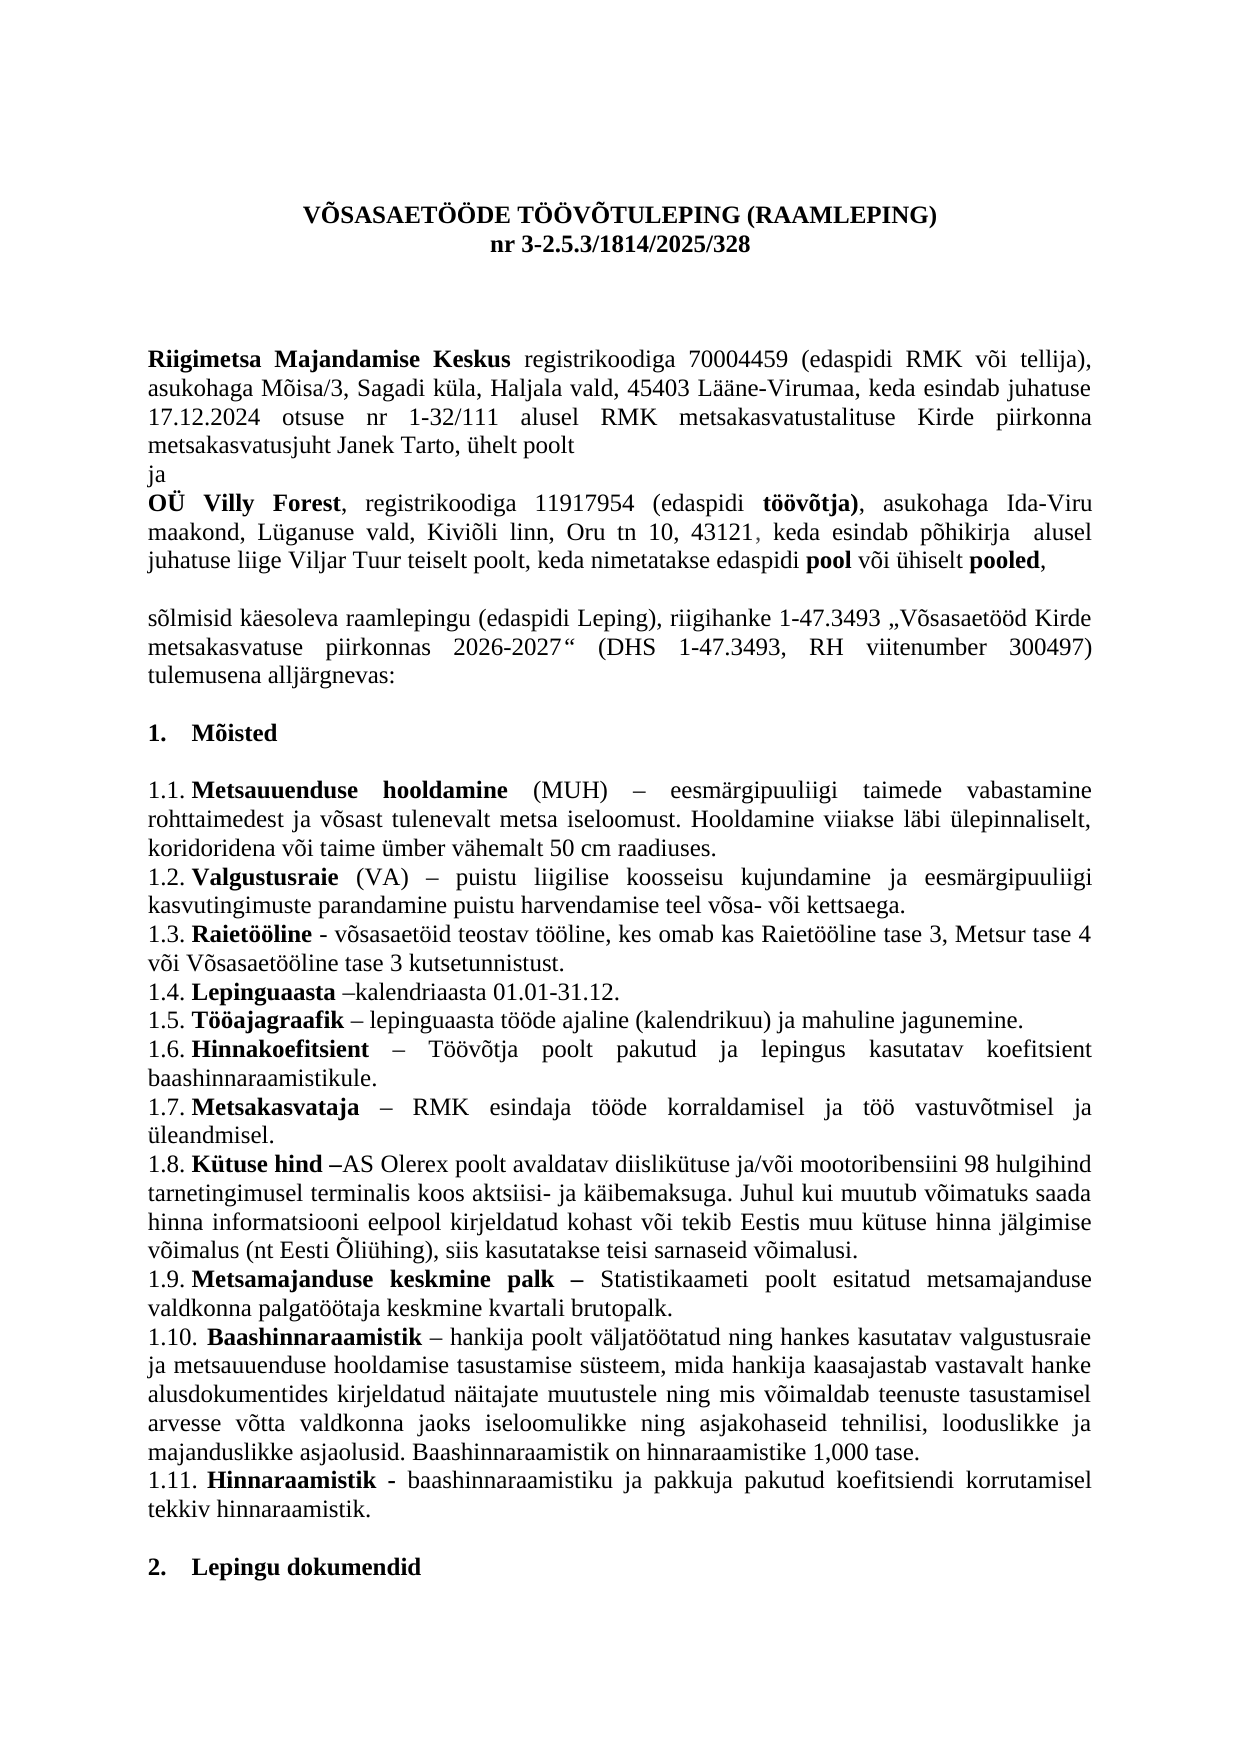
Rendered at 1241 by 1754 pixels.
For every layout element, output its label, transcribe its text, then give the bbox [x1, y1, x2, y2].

list Tööajagraafik – lepinguaasta tööde ajaline (kalendrikuu) ja mahuline jagunemine. [148, 1006, 1092, 1034]
list Valgustusraie (VA) – puistu liigilise koosseisu kujundamine ja eesmärgipuuliigi kasvutingimuste parandamine puistu harvendamise teel võsa- või kettsaega. [148, 862, 1092, 919]
list Hinnaraamistik - baashinnaraamistiku ja pakkuja pakutud koefitsiendi korrutamisel tekkiv hinnaraamistik. [148, 1466, 1092, 1523]
text ja [148, 459, 1092, 488]
list Lepinguaasta –kalendriaasta 01.01-31.12. [148, 977, 1092, 1006]
list Metsakasvataja – RMK esindaja tööde korraldamisel ja töö vastuvõtmisel ja üleandmisel. [148, 1092, 1092, 1149]
text Riigimetsa Majandamise Keskus registrikoodiga 70004459 (edaspidi RMK või tellija), asukohaga Mõisa/3, Sagadi küla, Haljala vald, 45403 Lääne-Virumaa, keda esindab juhatuse 17.12.2024 otsuse nr 1-32/111 alusel RMK metsakasvatustalituse Kirde piirkonna metsakasvatusjuht Janek Tarto, ühelt poolt [148, 344, 1092, 459]
text OÜ Villy Forest, registrikoodiga 11917954 (edaspidi töövõtja), asukohaga Ida-Viru maakond, Lüganuse vald, Kiviõli linn, Oru tn 10, 43121, keda esindab põhikirja alusel juhatuse liige Viljar Tuur teiselt poolt, keda nimetatakse edaspidi pool või ühiselt pooled, [148, 488, 1092, 574]
text VÕSASAETÖÖDE TÖÖVÕTULEPING (RAAMLEPING) [148, 201, 1092, 229]
list Lepingu dokumendid [148, 1552, 1092, 1581]
text sõlmisid käesoleva raamlepingu (edaspidi Leping), riigihanke 1-47.3493 „Võsasaetööd Kirde metsakasvatuse piirkonnas 2026-2027“ (DHS 1-47.3493, RH viitenumber 300497) tulemusena alljärgnevas: [148, 603, 1092, 689]
list Hinnakoefitsient – Töövõtja poolt pakutud ja lepingus kasutatav koefitsient baashinnaraamistikule. [148, 1034, 1092, 1092]
text nr 3-2.5.3/1814/2025/328 [148, 229, 1092, 258]
list Metsamajanduse keskmine palk – Statistikaameti poolt esitatud metsamajanduse valdkonna palgatöötaja keskmine kvartali brutopalk. [148, 1264, 1092, 1322]
list Metsauuenduse hooldamine (MUH) – eesmärgipuuliigi taimede vabastamine rohttaimedest ja võsast tulenevalt metsa iseloomust. Hooldamine viiakse läbi ülepinnaliselt, koridoridena või taime ümber vähemalt 50 cm raadiuses. [148, 776, 1092, 862]
list Baashinnaraamistik – hankija poolt väljatöötatud ning hankes kasutatav valgustusraie ja metsauuenduse hooldamise tasustamise süsteem, mida hankija kaasajastab vastavalt hanke alusdokumentides kirjeldatud näitajate muutustele ning mis võimaldab teenuste tasustamisel arvesse võtta valdkonna jaoks iseloomulikke ning asjakohaseid tehnilisi, looduslikke ja majanduslikke asjaolusid. Baashinnaraamistik on hinnaraamistike 1,000 tase. [148, 1322, 1092, 1466]
list Mõisted [148, 718, 1092, 747]
list Raietööline - võsasaetöid teostav tööline, kes omab kas Raietööline tase 3, Metsur tase 4 või Võsasaetööline tase 3 kutsetunnistust. [148, 919, 1092, 977]
list Kütuse hind –AS Olerex poolt avaldatav diislikütuse ja/või mootoribensiini 98 hulgihind tarnetingimusel terminalis koos aktsiisi- ja käibemaksuga. Juhul kui muutub võimatuks saada hinna informatsiooni eelpool kirjeldatud kohast või tekib Eestis muu kütuse hinna jälgimise võimalus (nt Eesti Õliühing), siis kasutatakse teisi sarnaseid võimalusi. [148, 1149, 1092, 1264]
